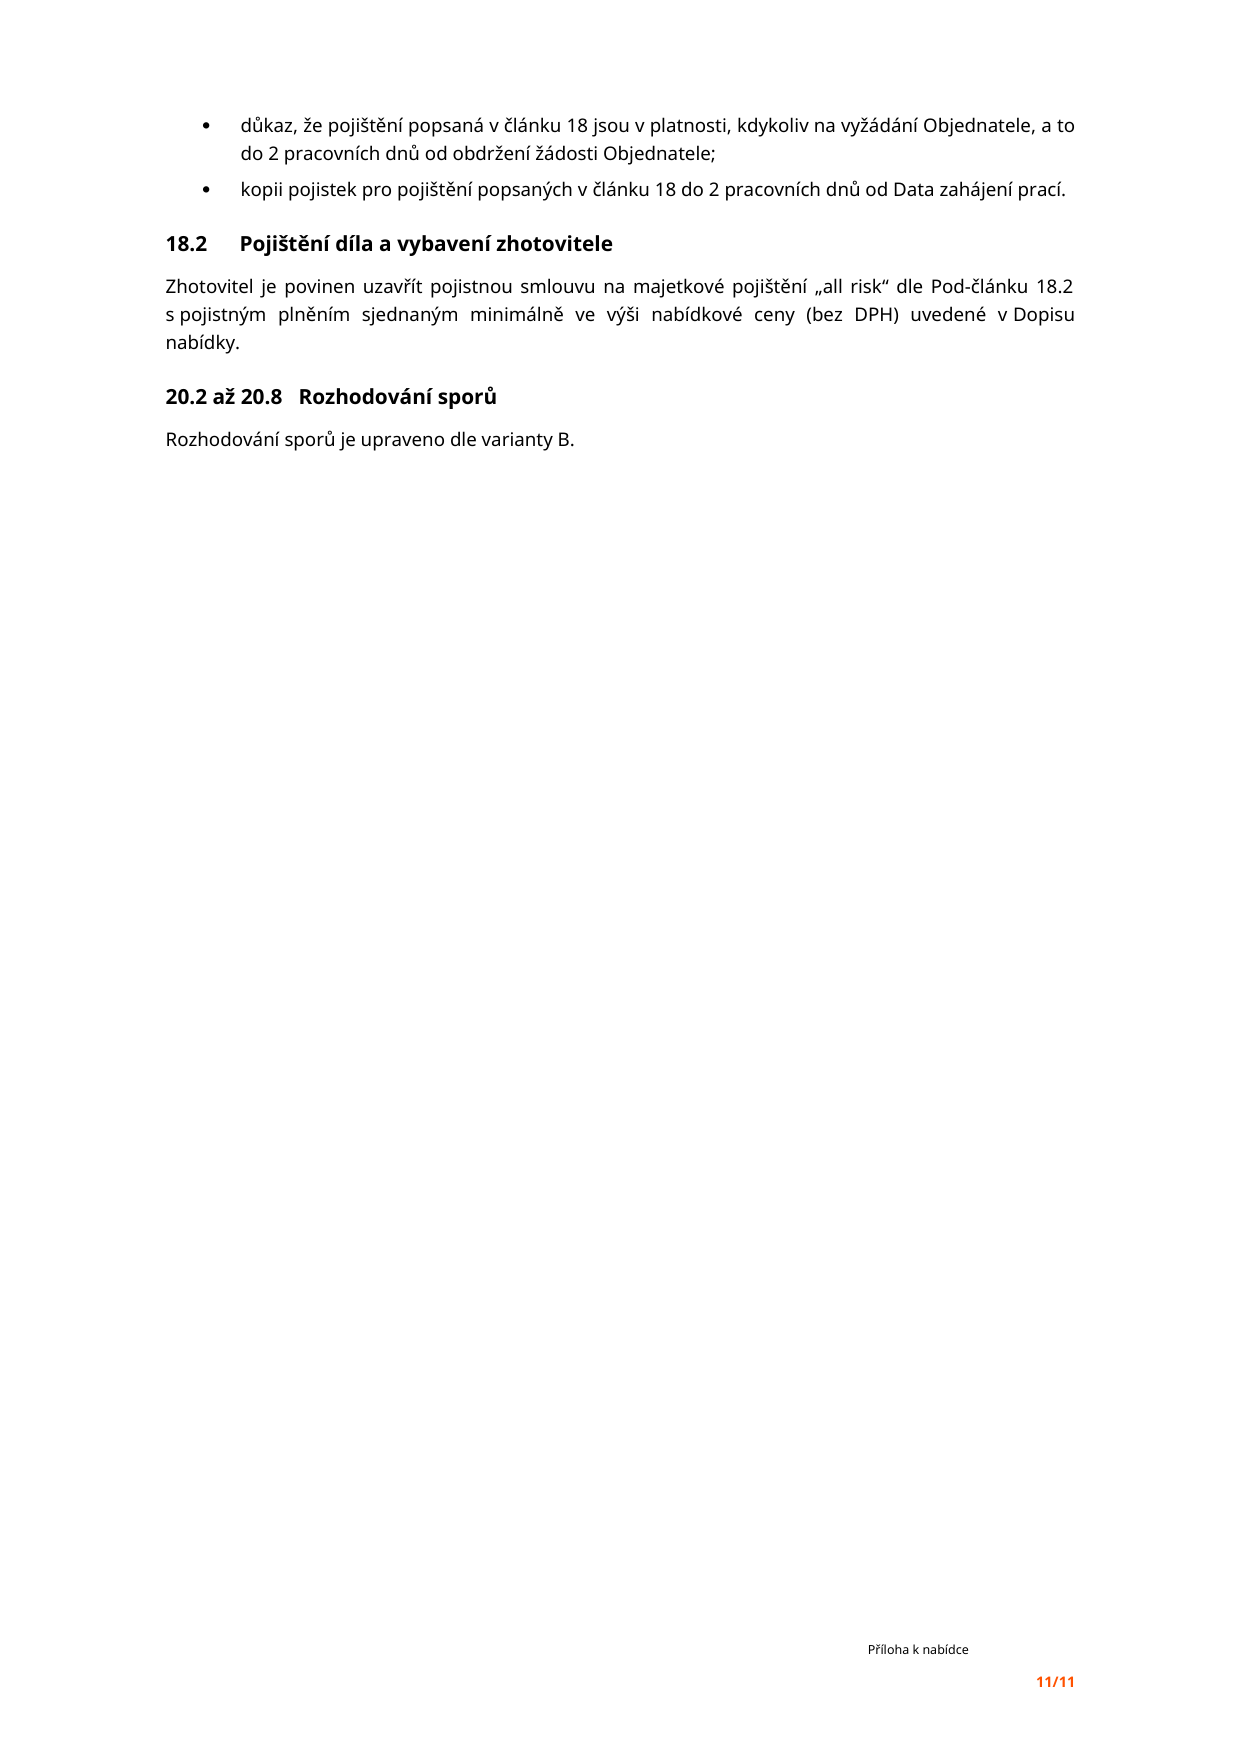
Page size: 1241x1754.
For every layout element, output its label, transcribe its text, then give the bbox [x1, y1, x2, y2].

text 20.2 až 20.8 Rozhodování sporů [165, 382, 1075, 411]
text Rozhodování sporů je upraveno dle varianty B. [165, 426, 1075, 452]
text důkaz, že pojištění popsaná v článku 18 jsou v platnosti, kdykoliv na vyžádání Objednatele, a to do 2 pracovních dnů od obdržení žádosti Objednatele; [203, 112, 1075, 166]
text 18.2 Pojištění díla a vybavení zhotovitele [165, 229, 1075, 258]
text kopii pojistek pro pojištění popsaných v článku 18 do 2 pracovních dnů od Data zahájení prací. [203, 177, 1075, 202]
text Zhotovitel je povinen uzavřít pojistnou smlouvu na majetkové pojištění „all risk“ dle Pod-článku 18.2 s pojistným plněním sjednaným minimálně ve výši nabídkové ceny (bez DPH) uvedené v Dopisu nabídky. [165, 273, 1075, 355]
